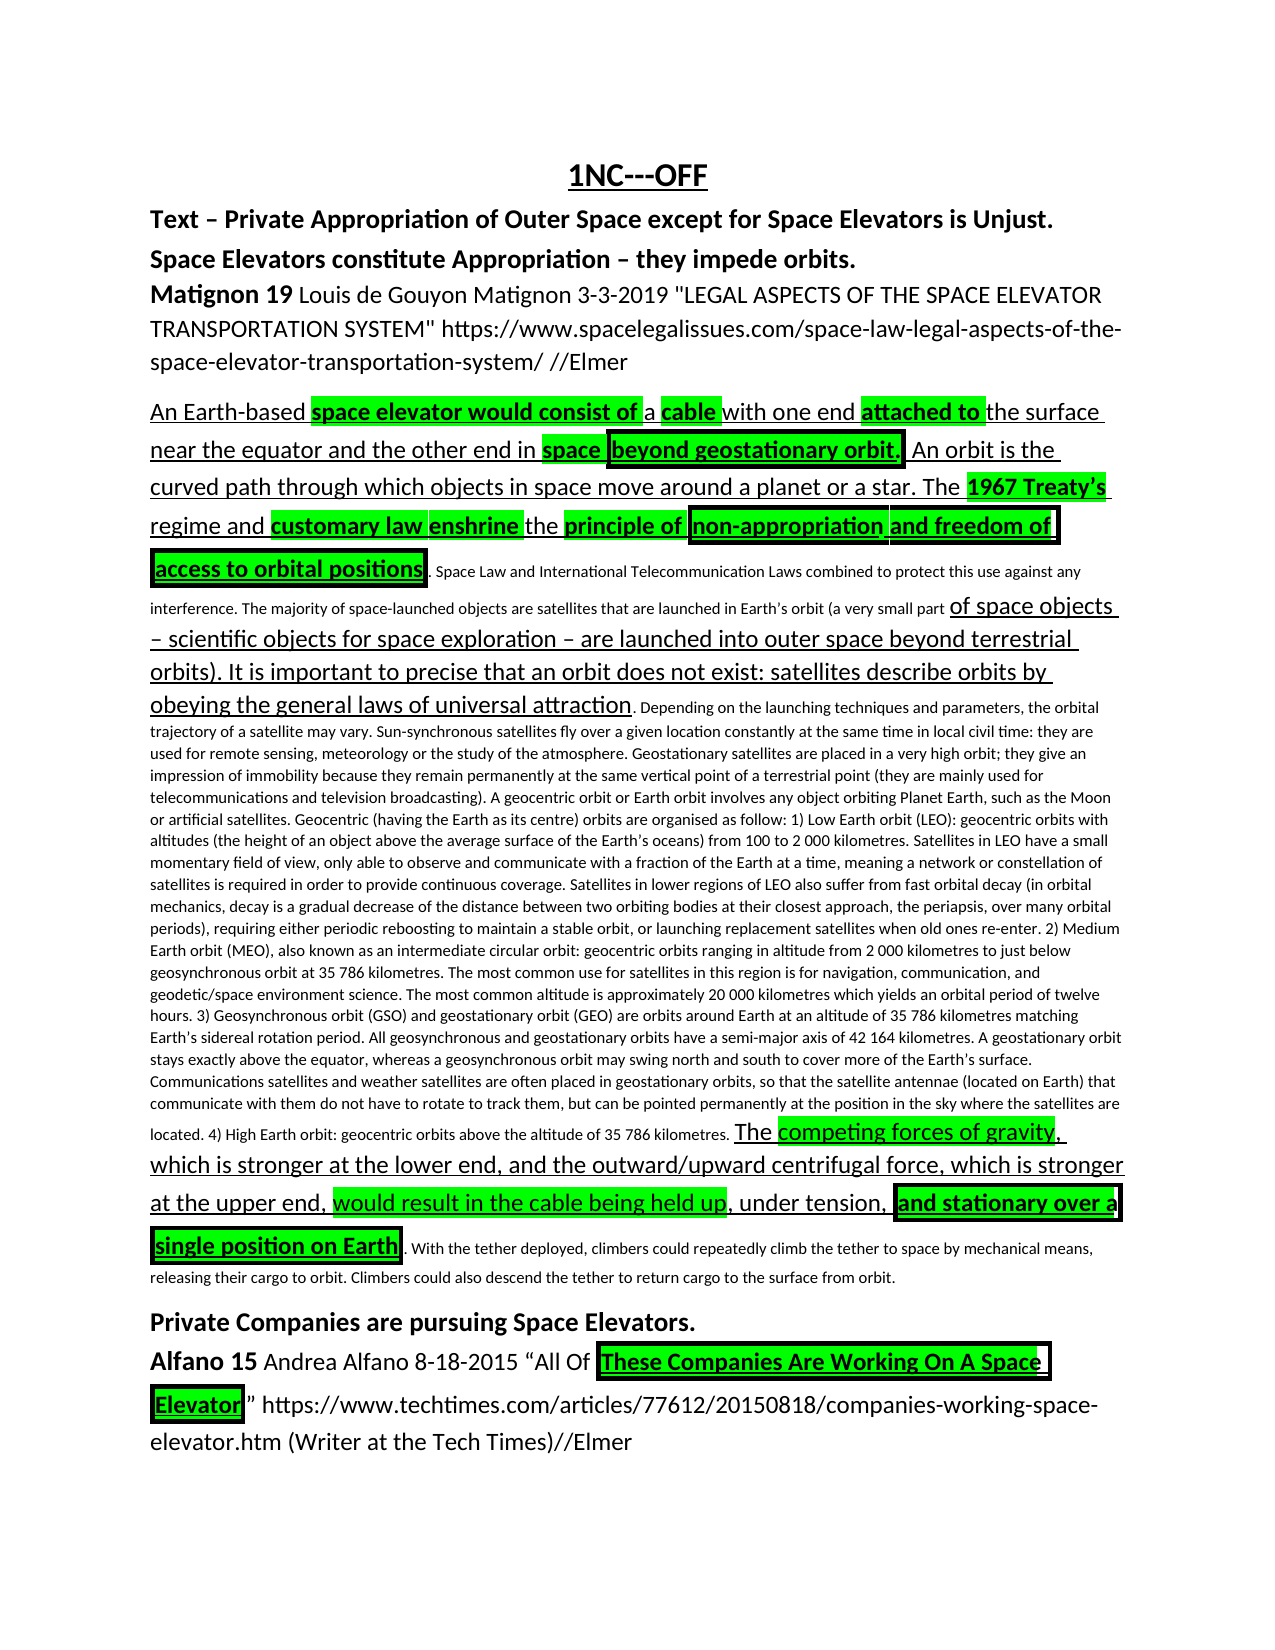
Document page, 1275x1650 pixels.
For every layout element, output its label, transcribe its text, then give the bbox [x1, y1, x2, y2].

text An Earth-based space elevator would consist of a cable with one end attached to the surface near the equator and the other end in space beyond geostationary orbit. An orbit is the curved path through which objects in space move around a planet or a star. The 1967 Treaty’s regime and customary law enshrine the principle of non-appropriation and freedom of access to orbital positions. Space Law and International Telecommunication Laws combined to protect this use against any interference. The majority of space-launched objects are satellites that are launched in Earth’s orbit (a very small part of space objects – scientific objects for space exploration – are launched into outer space beyond terrestrial orbits). It is important to precise that an orbit does not exist: satellites describe orbits by obeying the general laws of universal attraction. Depending on the launching techniques and parameters, the orbital trajectory of a satellite may vary. Sun-synchronous satellites fly over a given location constantly at the same time in local civil time: they are used for remote sensing, meteorology or the study of the atmosphere. Geostationary satellites are placed in a very high orbit; they give an impression of immobility because they remain permanently at the same vertical point of a terrestrial point (they are mainly used for telecommunications and television broadcasting). A geocentric orbit or Earth orbit involves any object orbiting Planet Earth, such as the Moon or artificial satellites. Geocentric (having the Earth as its centre) orbits are organised as follow: 1) Low Earth orbit (LEO): geocentric orbits with altitudes (the height of an object above the average surface of the Earth’s oceans) from 100 to 2 000 kilometres. Satellites in LEO have a small momentary field of view, only able to observe and communicate with a fraction of the Earth at a time, meaning a network or constellation of satellites is required in order to provide continuous coverage. Satellites in lower regions of LEO also suffer from fast orbital decay (in orbital mechanics, decay is a gradual decrease of the distance between two orbiting bodies at their closest approach, the periapsis, over many orbital periods), requiring either periodic reboosting to maintain a stable orbit, or launching replacement satellites when old ones re-enter. 2) Medium Earth orbit (MEO), also known as an intermediate circular orbit: geocentric orbits ranging in altitude from 2 000 kilometres to just below geosynchronous orbit at 35 786 kilometres. The most common use for satellites in this region is for navigation, communication, and geodetic/space environment science. The most common altitude is approximately 20 000 kilometres which yields an orbital period of twelve hours. 3) Geosynchronous orbit (GSO) and geostationary orbit (GEO) are orbits around Earth at an altitude of 35 786 kilometres matching Earth’s sidereal rotation period. All geosynchronous and geostationary orbits have a semi-major axis of 42 164 kilometres. A geostationary orbit stays exactly above the equator, whereas a geosynchronous orbit may swing north and south to cover more of the Earth’s surface. Communications satellites and weather satellites are often placed in geostationary orbits, so that the satellite antennae (located on Earth) that communicate with them do not have to rotate to track them, but can be pointed permanently at the position in the sky where the satellites are located. 4) High Earth orbit: geocentric orbits above the altitude of 35 786 kilometres. The competing forces of gravity, which is stronger at the lower end, and the outward/upward centrifugal force, which is stronger at the upper end, would result in the cable being held up, under tension, and stationary over a single position on Earth. With the tether deployed, climbers could repeatedly climb the tether to space by mechanical means, releasing their cargo to orbit. Climbers could also descend the tether to return cargo to the surface from orbit. [150, 396, 1125, 1175]
text Matignon 19 Louis de Gouyon Matignon 3-3-2019 "LEGAL ASPECTS OF THE SPACE ELEVATOR TRANSPORTATION SYSTEM" https://www.spacelegalissues.com/space-law-legal-aspects-of-the-space-elevator-transportation-system/ //Elmer [150, 278, 1125, 377]
subtitle Text – Private Appropriation of Outer Space except for Space Elevators is Unjust. [150, 202, 1125, 235]
subtitle Space Elevators constitute Appropriation – they impede orbits. [150, 242, 1125, 275]
subtitle 1NC---OFF [150, 154, 1125, 195]
subtitle Private Companies are pursuing Space Elevators. [150, 1306, 1125, 1338]
text Alfano 15 Andrea Alfano 8-18-2015 “All Of These Companies Are Working On A Space Elevator” https://www.techtimes.com/articles/77612/20150818/companies-working-space-elevator.htm (Writer at the Tech Times)//Elmer [150, 1341, 1125, 1457]
